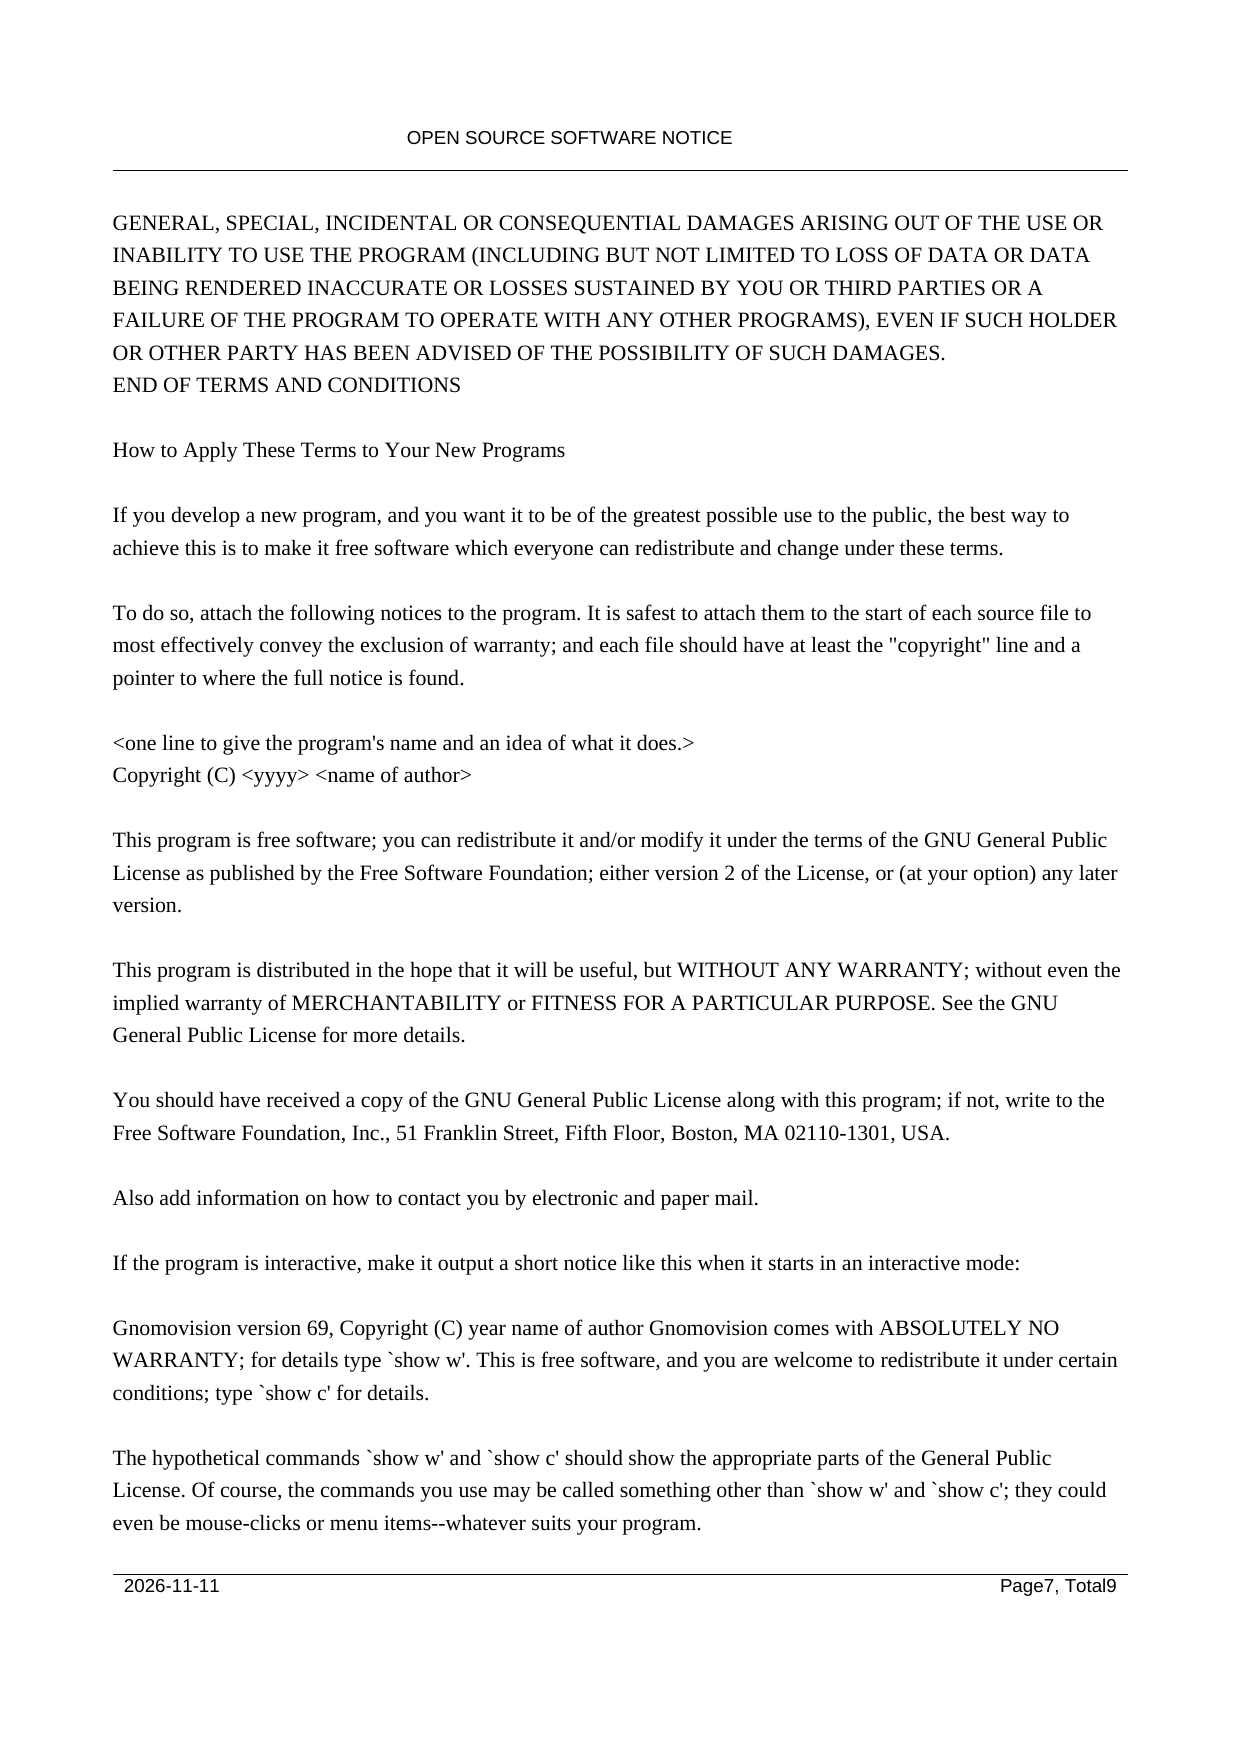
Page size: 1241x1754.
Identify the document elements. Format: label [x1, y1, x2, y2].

text [112, 206, 1128, 1539]
